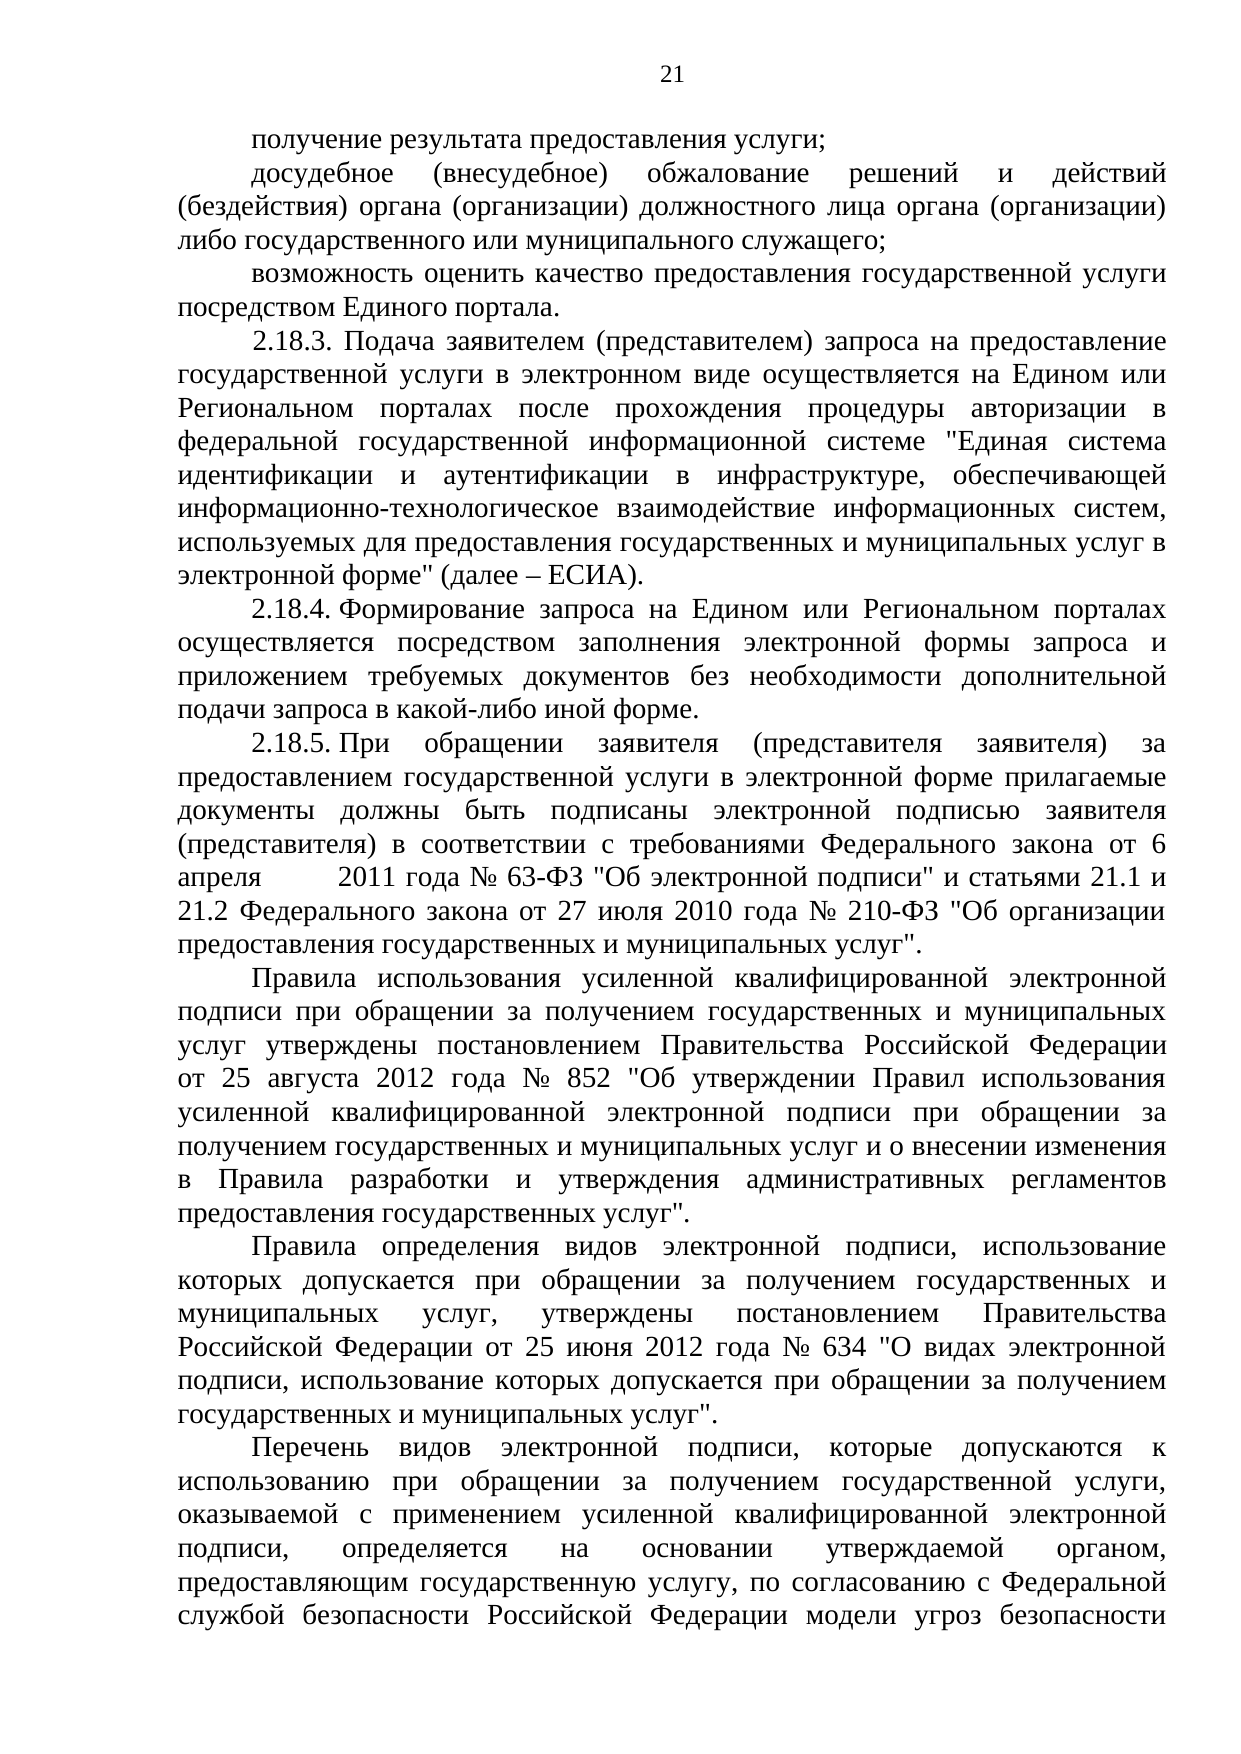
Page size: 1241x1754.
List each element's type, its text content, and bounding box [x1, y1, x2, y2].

text Правила использования усиленной квалифицированной электронной подписи при обращении за получением государственных и муниципальных услуг утверждены постановлением Правительства Российской Федерации от 25 августа 2012 года № 852 "Об утверждении Правил использования усиленной квалифицированной электронной подписи при обращении за получением государственных и муниципальных услуг и о внесении изменения в Правила разработки и утверждения административных регламентов предоставления государственных услуг". [177, 960, 1167, 1228]
text 2.18.4. Формирование запроса на Едином или Региональном порталах осуществляется посредством заполнения электронной формы запроса и приложением требуемых документов без необходимости дополнительной подачи запроса в какой-либо иной форме. [177, 591, 1167, 725]
text получение результата предоставления услуги; [177, 121, 1167, 155]
text Правила определения видов электронной подписи, использование которых допускается при обращении за получением государственных и муниципальных услуг, утверждены постановлением Правительства Российской Федерации от 25 июня 2012 года № 634 "О видах электронной подписи, использование которых допускается при обращении за получением государственных и муниципальных услуг". [177, 1228, 1167, 1429]
text досудебное (внесудебное) обжалование решений и действий (бездействия) органа (организации) должностного лица органа (организации) либо государственного или муниципального служащего; [177, 155, 1167, 256]
text 2.18.3. Подача заявителем (представителем) запроса на предоставление государственной услуги в электронном виде осуществляется на Едином или Региональном порталах после прохождения процедуры авторизации в федеральной государственной информационной системе "Единая система идентификации и аутентификации в инфраструктуре, обеспечивающей информационно-технологическое взаимодействие информационных систем, используемых для предоставления государственных и муниципальных услуг в электронной форме" (далее – ЕСИА). [177, 323, 1167, 591]
text 2.18.5. При обращении заявителя (представителя заявителя) за предоставлением государственной услуги в электронной форме прилагаемые документы должны быть подписаны электронной подписью заявителя (представителя) в соответствии с требованиями Федерального закона от 6 апреля 2011 года № 63-ФЗ "Об электронной подписи" и статьями 21.1 и 21.2 Федерального закона от 27 июля 2010 года № 210-ФЗ "Об организации предоставления государственных и муниципальных услуг". [177, 725, 1167, 960]
text возможность оценить качество предоставления государственной услуги посредством Единого портала. [177, 256, 1167, 323]
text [177, 1429, 1167, 1631]
